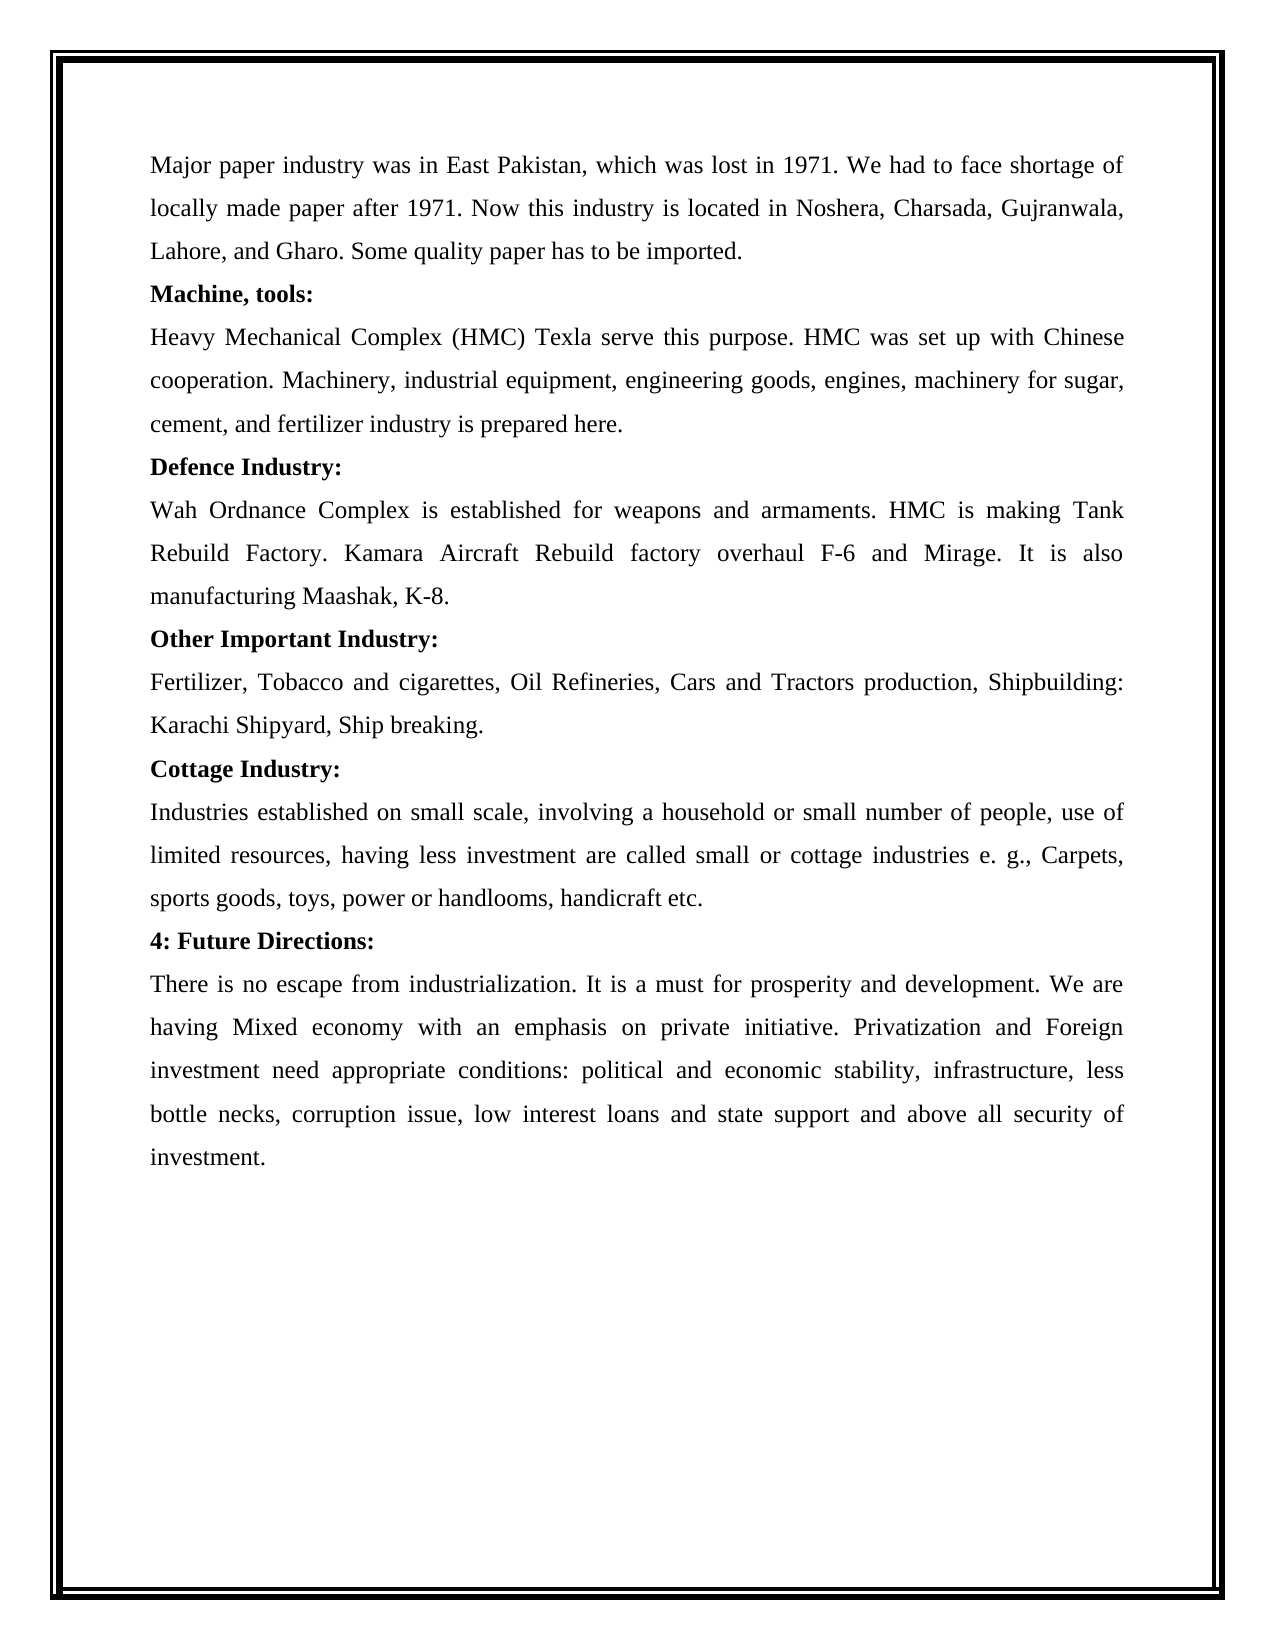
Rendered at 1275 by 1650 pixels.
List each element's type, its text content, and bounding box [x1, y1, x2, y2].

text Other Important Industry: [150, 624, 1125, 653]
text Cottage Industry: [150, 754, 1125, 782]
text Major paper industry was in East Pakistan, which was lost in 1971. We had to face shortage of locally made paper after 1971. Now this industry is located in Noshera, Charsada, Gujranwala, Lahore, and Gharo. Some quality paper has to be imported. [150, 150, 1125, 265]
text Fertilizer, Tobacco and cigarettes, Oil Refineries, Cars and Tractors production, Shipbuilding: Karachi Shipyard, Ship breaking. [150, 667, 1125, 739]
text Wah Ordnance Complex is established for weapons and armaments. HMC is making Tank Rebuild Factory. Kamara Aircraft Rebuild factory overhaul F-6 and Mirage. It is also manufacturing Maashak, K-8. [150, 495, 1125, 610]
text There is no escape from industrialization. It is a must for prosperity and development. We are having Mixed economy with an emphasis on private initiative. Privatization and Foreign investment need appropriate conditions: political and economic stability, infrastructure, less bottle necks, corruption issue, low interest loans and state support and above all security of investment. [150, 969, 1125, 1171]
text Industries established on small scale, involving a household or small number of people, use of limited resources, having less investment are called small or cottage industries e. g., Carpets, sports goods, toys, power or handlooms, handicraft etc. [150, 797, 1125, 912]
text Machine, tools: [150, 279, 1125, 308]
text 4: Future Directions: [150, 926, 1125, 955]
text Heavy Mechanical Complex (HMC) Texla serve this purpose. HMC was set up with Chinese cooperation. Machinery, industrial equipment, engineering goods, engines, machinery for sugar, cement, and fertilizer industry is prepared here. [150, 322, 1125, 437]
text Defence Industry: [150, 452, 1125, 481]
